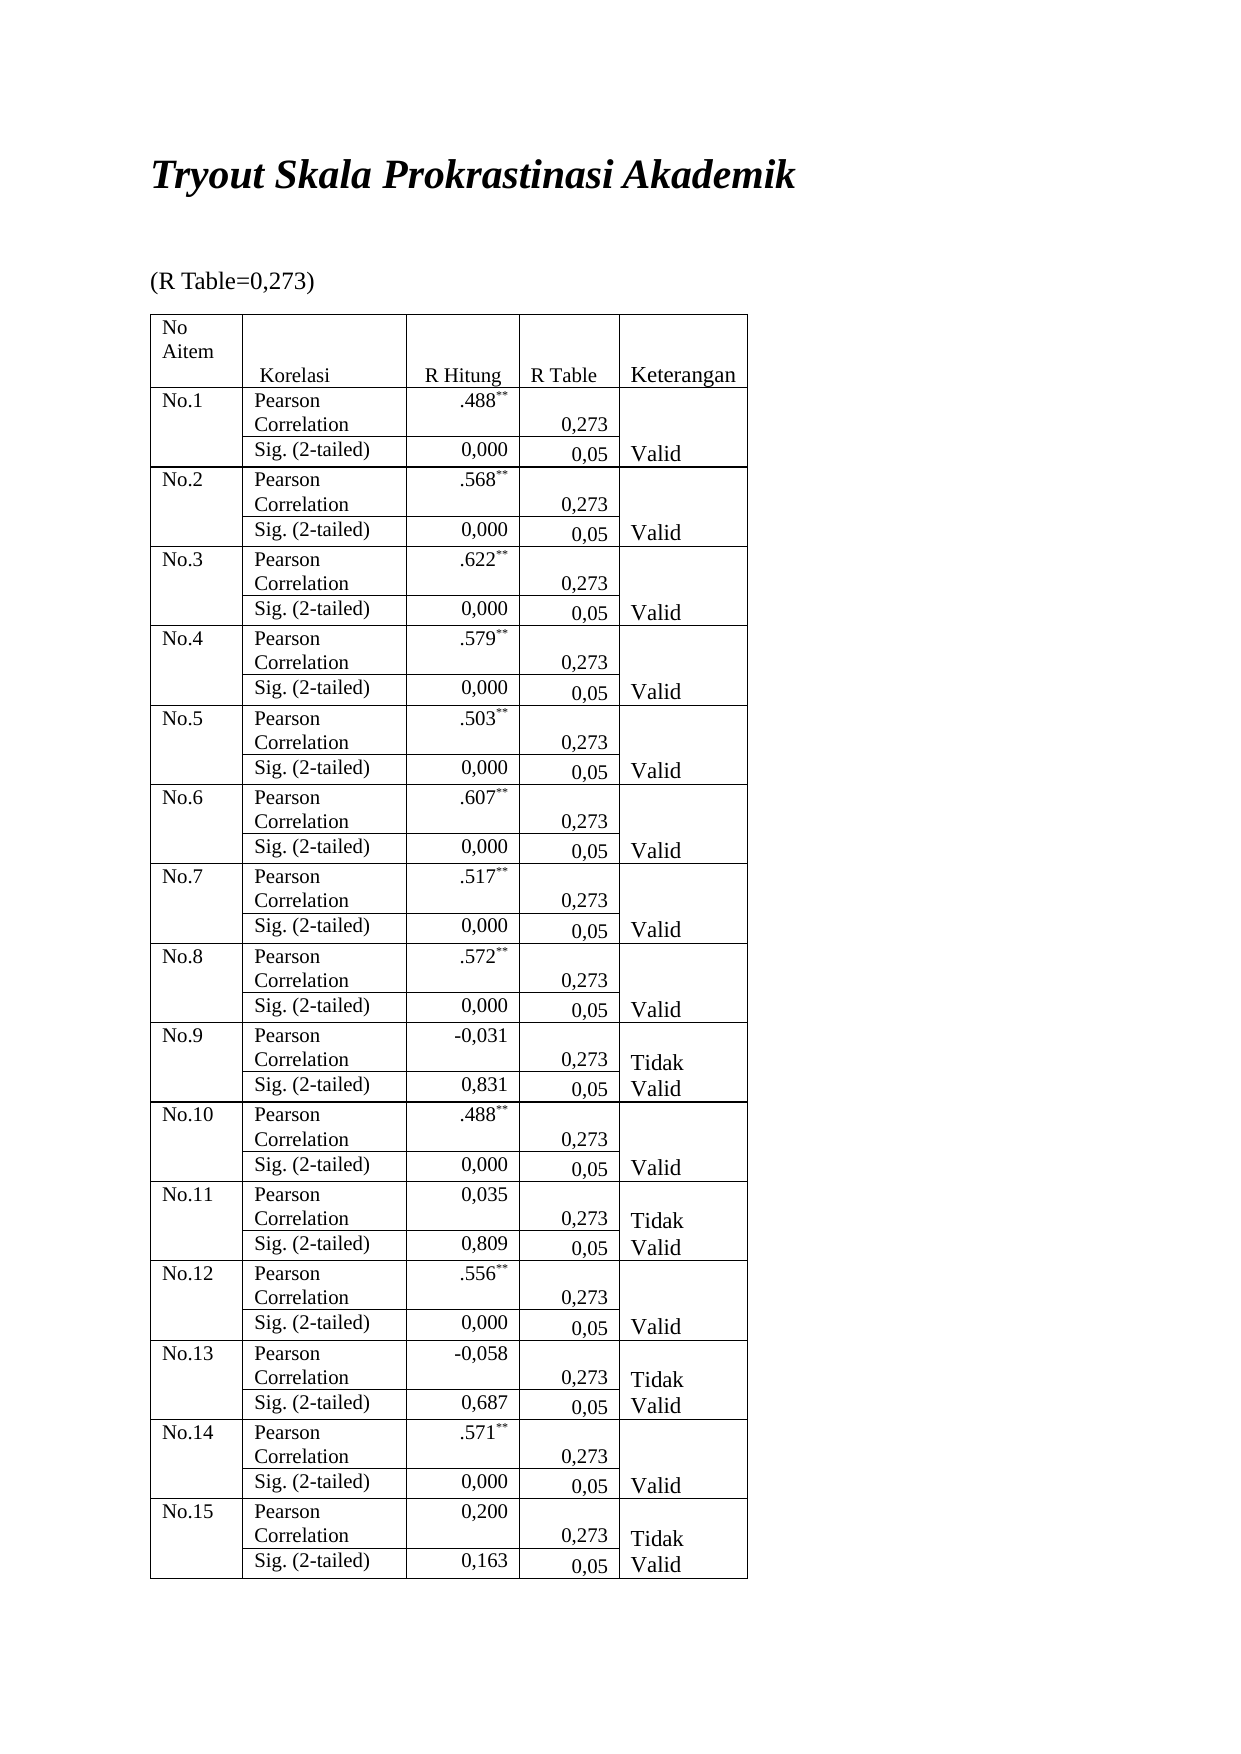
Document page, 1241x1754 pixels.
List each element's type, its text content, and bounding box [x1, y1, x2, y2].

table_cell 0,05 [520, 1469, 619, 1498]
table_cell Valid [620, 706, 747, 784]
table_cell 0,000 [407, 1152, 519, 1181]
table_cell 0,163 [407, 1549, 519, 1578]
table_cell .517** [407, 864, 519, 912]
table_cell Sig. (2-tailed) [243, 1549, 406, 1578]
table_cell 0,687 [407, 1390, 519, 1419]
table_cell 0,000 [407, 834, 519, 863]
table_cell No.10 [151, 1103, 242, 1181]
table_cell Sig. (2-tailed) [243, 1072, 406, 1101]
table_cell 0,035 [407, 1182, 519, 1230]
table_cell 0,05 [520, 755, 619, 784]
table_cell 0,05 [520, 437, 619, 466]
table_cell Valid [620, 785, 747, 863]
table_cell Pearson Correlation [243, 706, 406, 754]
table_cell 0,000 [407, 1469, 519, 1498]
table_cell No.9 [151, 1023, 242, 1101]
table_cell .503** [407, 706, 519, 754]
table_cell 0,273 [520, 864, 619, 912]
table_cell No.8 [151, 944, 242, 1022]
table_cell Sig. (2-tailed) [243, 1469, 406, 1498]
table_cell 0,05 [520, 834, 619, 863]
table_cell No.5 [151, 706, 242, 784]
table_cell .607** [407, 785, 519, 833]
table_cell Tidak Valid [620, 1341, 747, 1419]
table_cell No.3 [151, 547, 242, 625]
table_header Korelasi [243, 315, 406, 387]
table_cell Sig. (2-tailed) [243, 1152, 406, 1181]
table_cell 0,05 [520, 1152, 619, 1181]
table_cell No.12 [151, 1261, 242, 1339]
table_header R Table [520, 315, 619, 387]
table_cell 0,831 [407, 1072, 519, 1101]
table_cell -0,058 [407, 1341, 519, 1389]
table_cell Pearson Correlation [243, 1261, 406, 1309]
table_cell Pearson Correlation [243, 1499, 406, 1547]
table_cell 0,05 [520, 993, 619, 1022]
table_cell 0,200 [407, 1499, 519, 1547]
table_cell 0,000 [407, 675, 519, 704]
table_cell 0,000 [407, 1310, 519, 1339]
table_cell 0,05 [520, 1549, 619, 1578]
table_cell Sig. (2-tailed) [243, 437, 406, 466]
table_cell 0,000 [407, 755, 519, 784]
table_cell Pearson Correlation [243, 864, 406, 912]
table_cell Pearson Correlation [243, 785, 406, 833]
table_cell 0,000 [407, 993, 519, 1022]
table_cell 0,273 [520, 785, 619, 833]
table_cell 0,05 [520, 1310, 619, 1339]
table_cell 0,273 [520, 1499, 619, 1547]
table_cell 0,000 [407, 914, 519, 943]
table_cell Sig. (2-tailed) [243, 755, 406, 784]
table_cell Valid [620, 1261, 747, 1339]
table_cell .571** [407, 1420, 519, 1468]
table_cell .572** [407, 944, 519, 992]
table_cell 0,273 [520, 1261, 619, 1309]
table_cell Valid [620, 626, 747, 704]
table_cell Pearson Correlation [243, 1103, 406, 1151]
table_cell No.4 [151, 626, 242, 704]
table_cell Sig. (2-tailed) [243, 914, 406, 943]
table_cell .488** [407, 1103, 519, 1151]
table_cell Tidak Valid [620, 1182, 747, 1260]
table_cell Pearson Correlation [243, 547, 406, 595]
table_cell 0,05 [520, 517, 619, 546]
table_cell Tidak Valid [620, 1023, 747, 1101]
table_cell Sig. (2-tailed) [243, 517, 406, 546]
table_cell .488** [407, 388, 519, 436]
table_cell Sig. (2-tailed) [243, 993, 406, 1022]
table_cell 0,05 [520, 1390, 619, 1419]
table_cell 0,809 [407, 1231, 519, 1260]
table_cell Pearson Correlation [243, 944, 406, 992]
table_cell 0,273 [520, 1182, 619, 1230]
table_cell Valid [620, 388, 747, 466]
table_cell .579** [407, 626, 519, 674]
table_cell Valid [620, 944, 747, 1022]
table_cell 0,05 [520, 914, 619, 943]
table_cell Sig. (2-tailed) [243, 1231, 406, 1260]
table_cell Pearson Correlation [243, 468, 406, 516]
table_cell Pearson Correlation [243, 1023, 406, 1071]
table_cell No.6 [151, 785, 242, 863]
table_cell No.1 [151, 388, 242, 466]
text (R Table=0,273) [150, 266, 1090, 295]
table_cell 0,000 [407, 517, 519, 546]
table_cell Pearson Correlation [243, 388, 406, 436]
table_cell .568** [407, 468, 519, 516]
table_cell Pearson Correlation [243, 626, 406, 674]
table_cell Sig. (2-tailed) [243, 834, 406, 863]
table_cell Valid [620, 547, 747, 625]
table_cell 0,273 [520, 468, 619, 516]
table_cell No.11 [151, 1182, 242, 1260]
table_cell 0,000 [407, 437, 519, 466]
table_cell Pearson Correlation [243, 1420, 406, 1468]
table_cell 0,273 [520, 1420, 619, 1468]
table_cell Sig. (2-tailed) [243, 1310, 406, 1339]
table_cell 0,05 [520, 675, 619, 704]
table_cell -0,031 [407, 1023, 519, 1071]
table_cell 0,273 [520, 1023, 619, 1071]
table_cell 0,273 [520, 1341, 619, 1389]
table_cell 0,000 [407, 596, 519, 625]
table_cell Valid [620, 864, 747, 943]
table_cell 0,273 [520, 626, 619, 674]
table_cell Pearson Correlation [243, 1341, 406, 1389]
table_cell Sig. (2-tailed) [243, 596, 406, 625]
table_header Keterangan [620, 315, 747, 387]
text Tryout Skala Prokrastinasi Akademik [150, 150, 1090, 198]
table_cell No.7 [151, 864, 242, 943]
table_cell Valid [620, 1420, 747, 1498]
table_cell 0,05 [520, 1231, 619, 1260]
table_cell .622** [407, 547, 519, 595]
table_cell 0,273 [520, 944, 619, 992]
table_cell 0,05 [520, 596, 619, 625]
table_cell Valid [620, 1103, 747, 1181]
table_header R Hitung [407, 315, 519, 387]
table_cell No.2 [151, 468, 242, 546]
table_cell 0,273 [520, 706, 619, 754]
table_cell No.14 [151, 1420, 242, 1498]
table_cell 0,273 [520, 1103, 619, 1151]
table_cell Sig. (2-tailed) [243, 675, 406, 704]
table_cell Pearson Correlation [243, 1182, 406, 1230]
table_cell Valid [620, 468, 747, 546]
table_cell 0,273 [520, 547, 619, 595]
table_header No Aitem [151, 315, 242, 387]
table_cell No.15 [151, 1499, 242, 1578]
table_cell 0,05 [520, 1072, 619, 1101]
table_cell Sig. (2-tailed) [243, 1390, 406, 1419]
table_cell .556** [407, 1261, 519, 1309]
table_cell 0,273 [520, 388, 619, 436]
table_cell No.13 [151, 1341, 242, 1419]
table_cell Tidak Valid [620, 1499, 747, 1578]
